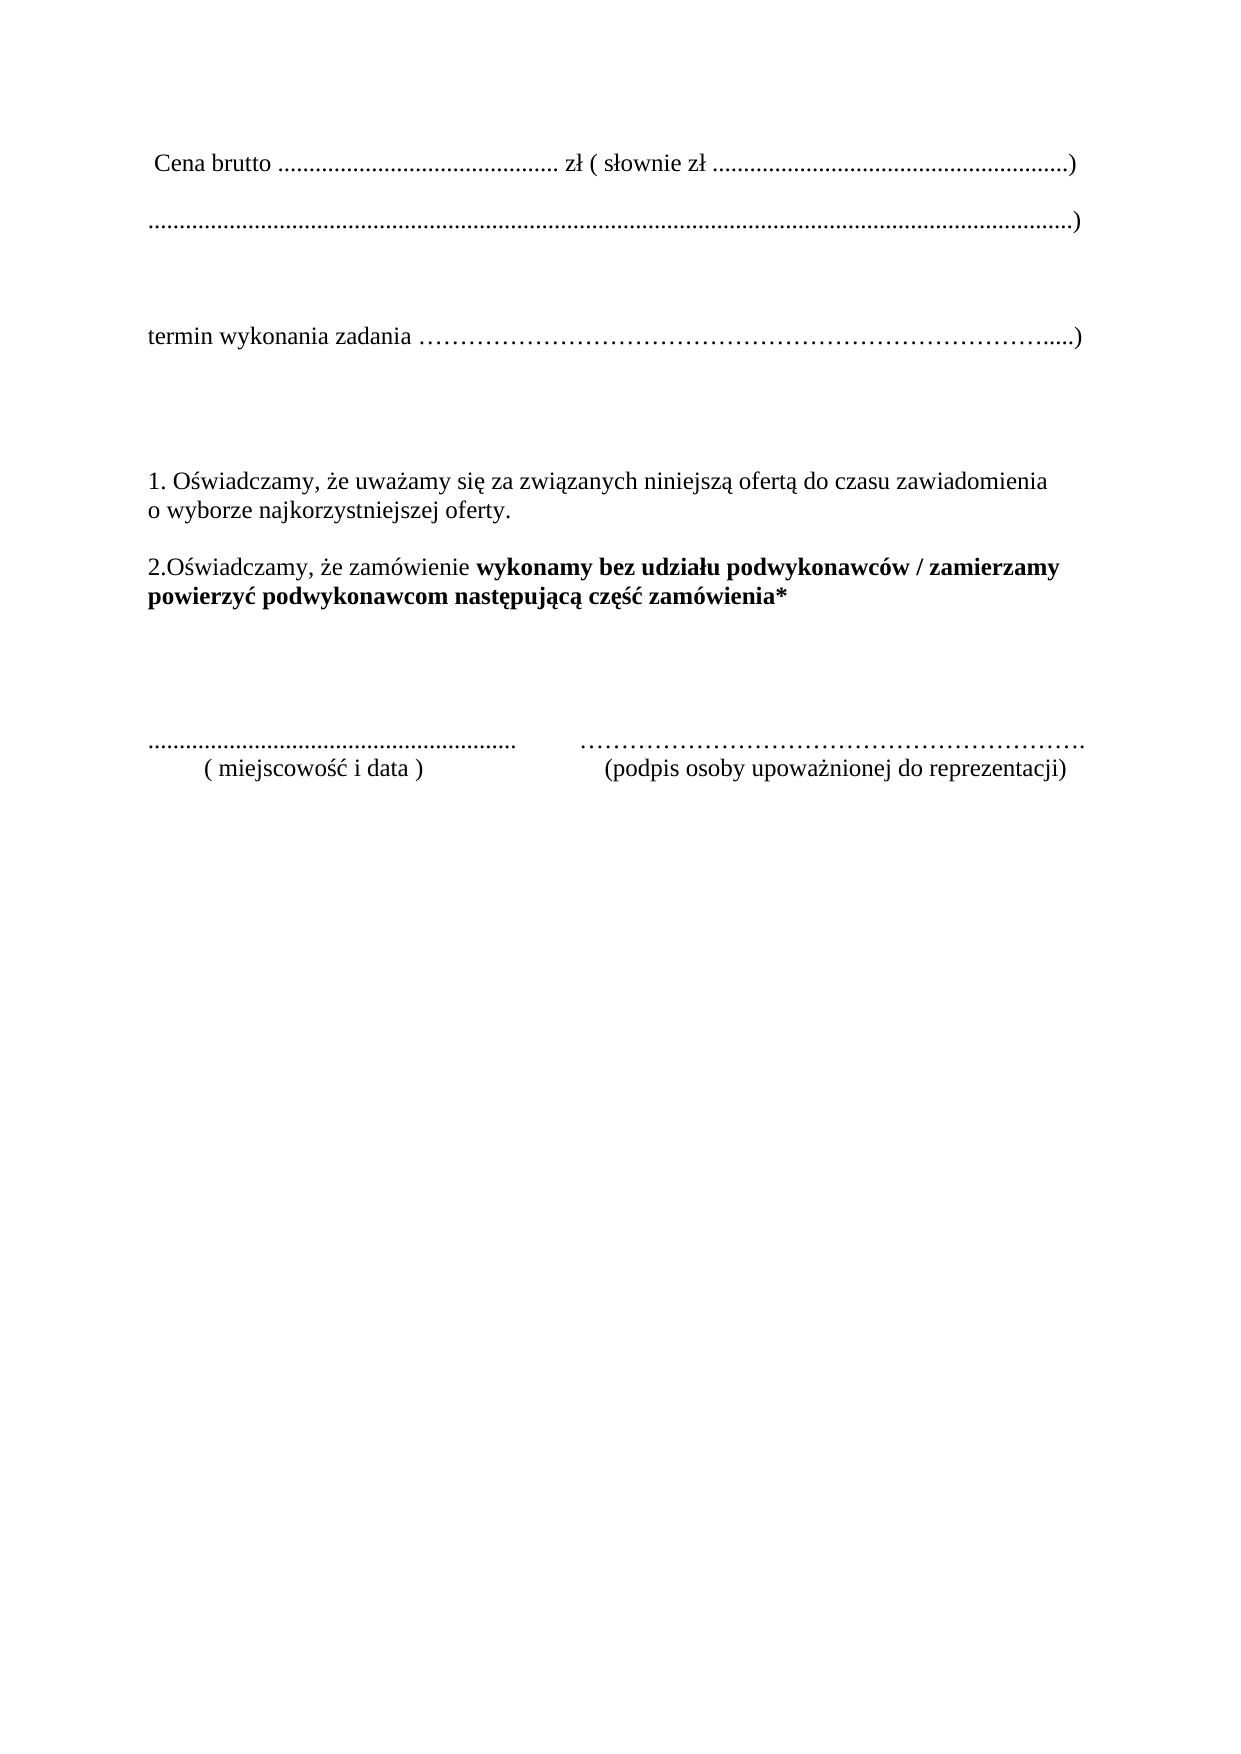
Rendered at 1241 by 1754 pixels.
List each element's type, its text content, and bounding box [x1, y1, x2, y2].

text ....................................................................................................................................................) [148, 206, 1093, 234]
text 2.Oświadczamy, że zamówienie wykonamy bez udziału podwykonawców / zamierzamy [148, 552, 1093, 581]
text powierzyć podwykonawcom następującą część zamówienia* [148, 581, 1093, 610]
text 1. Oświadczamy, że uważamy się za związanych niniejszą ofertą do czasu zawiadomienia [148, 466, 1093, 495]
text Cena brutto ............................................. zł ( słownie zł .........................................................) [148, 148, 1093, 176]
text ( miejscowość i data ) (podpis osoby upoważnionej do reprezentacji) [148, 753, 1093, 782]
text termin wykonania zadania ………………………………………………………………….....) [148, 321, 1093, 350]
text o wyborze najkorzystniejszej oferty. [148, 495, 1093, 523]
text ........................................................... ……………………………………………………. [148, 725, 1093, 753]
